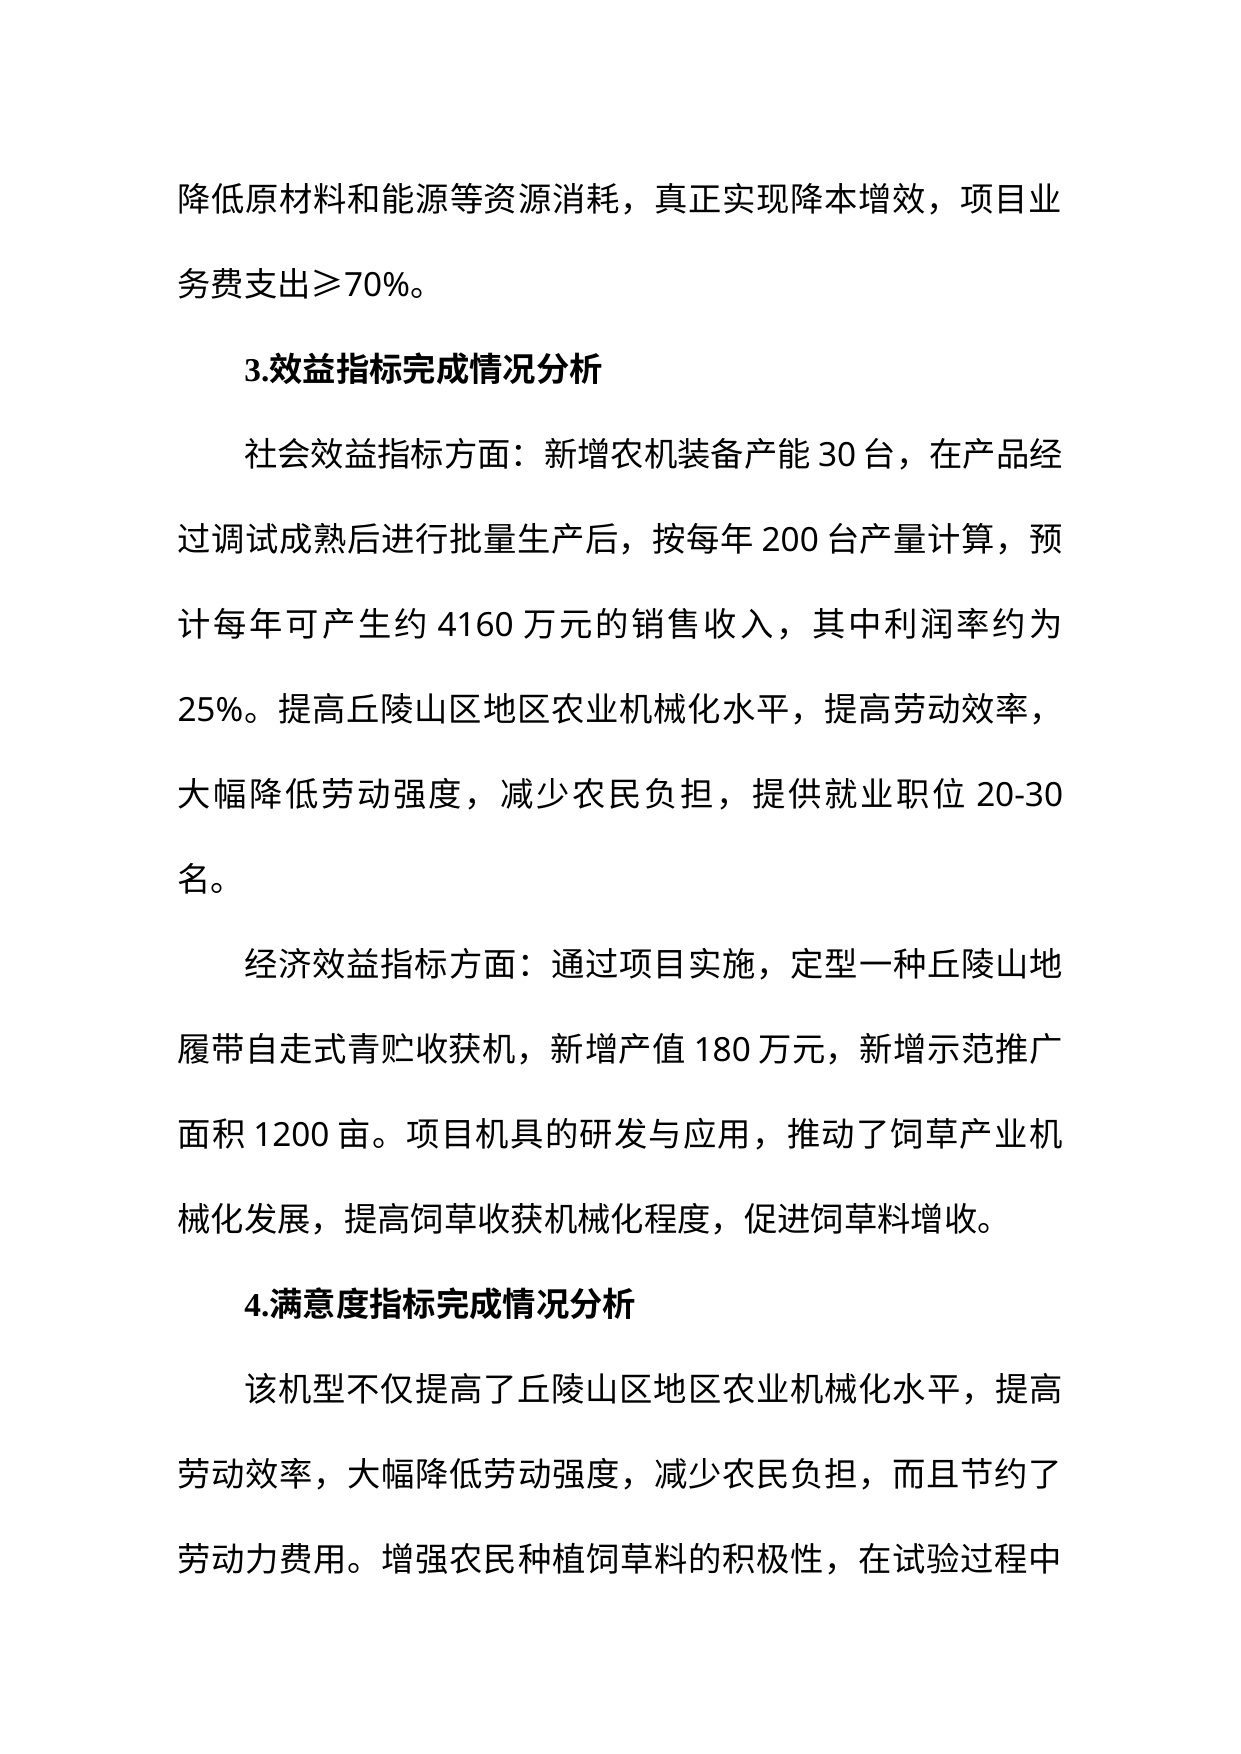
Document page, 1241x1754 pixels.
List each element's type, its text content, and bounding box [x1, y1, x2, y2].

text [177, 154, 1063, 324]
list 3.效益指标完成情况分析 [177, 324, 1063, 409]
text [177, 1344, 1063, 1599]
text 社会效益指标方面：新增农机装备产能30台，在产品经过调试成熟后进行批量生产后，按每年200台产量计算，预计每年可产生约4160万元的销售收入，其中利润率约为25%。提高丘陵山区地区农业机械化水平，提高劳动效率，大幅降低劳动强度，减少农民负担，提供就业职位20-30名。 [177, 409, 1063, 919]
text 经济效益指标方面：通过项目实施，定型一种丘陵山地履带自走式青贮收获机，新增产值180万元，新增示范推广面积1200亩。项目机具的研发与应用，推动了饲草产业机械化发展，提高饲草收获机械化程度，促进饲草料增收。 [177, 919, 1063, 1259]
list 4.满意度指标完成情况分析 [177, 1259, 1063, 1344]
